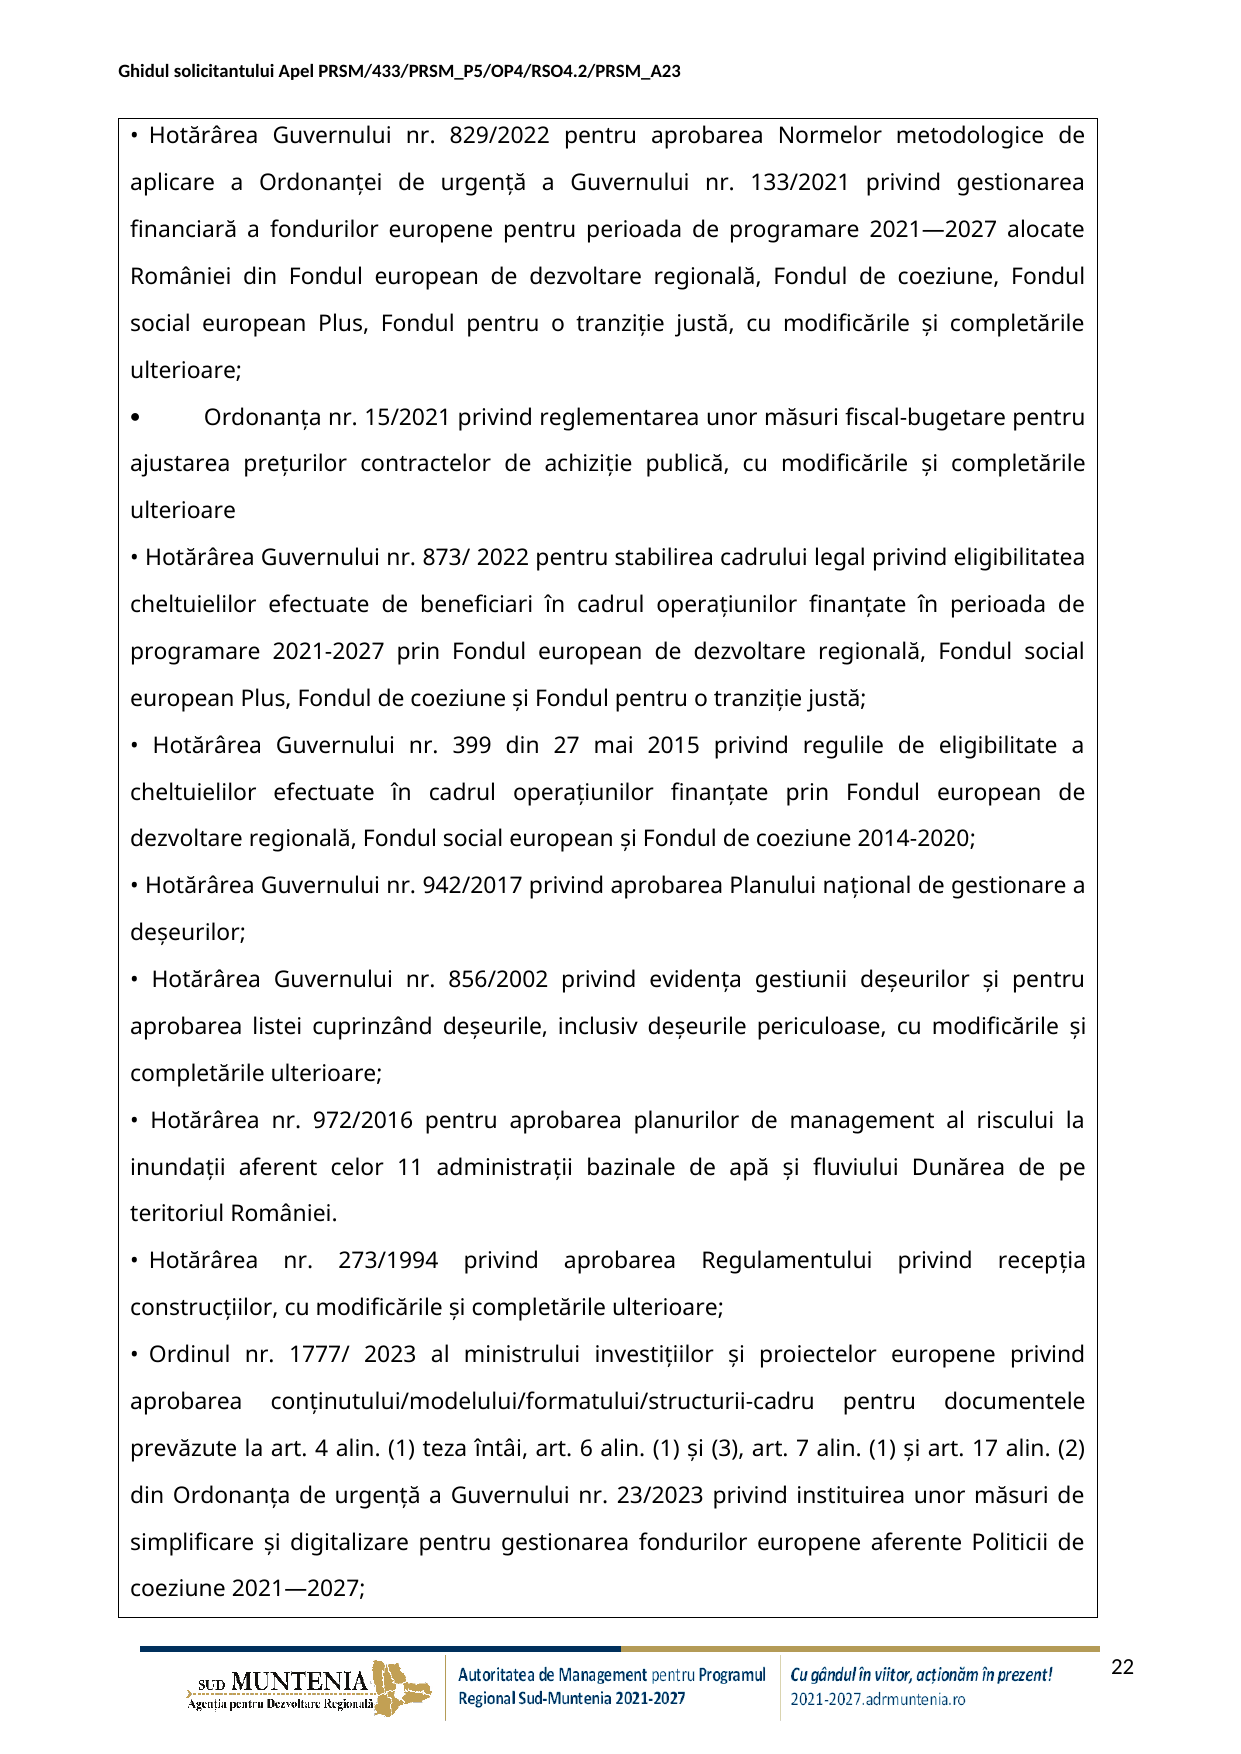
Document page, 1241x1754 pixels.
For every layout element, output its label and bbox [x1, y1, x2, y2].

picture [140, 1646, 1100, 1721]
table_header [119, 119, 1097, 1617]
